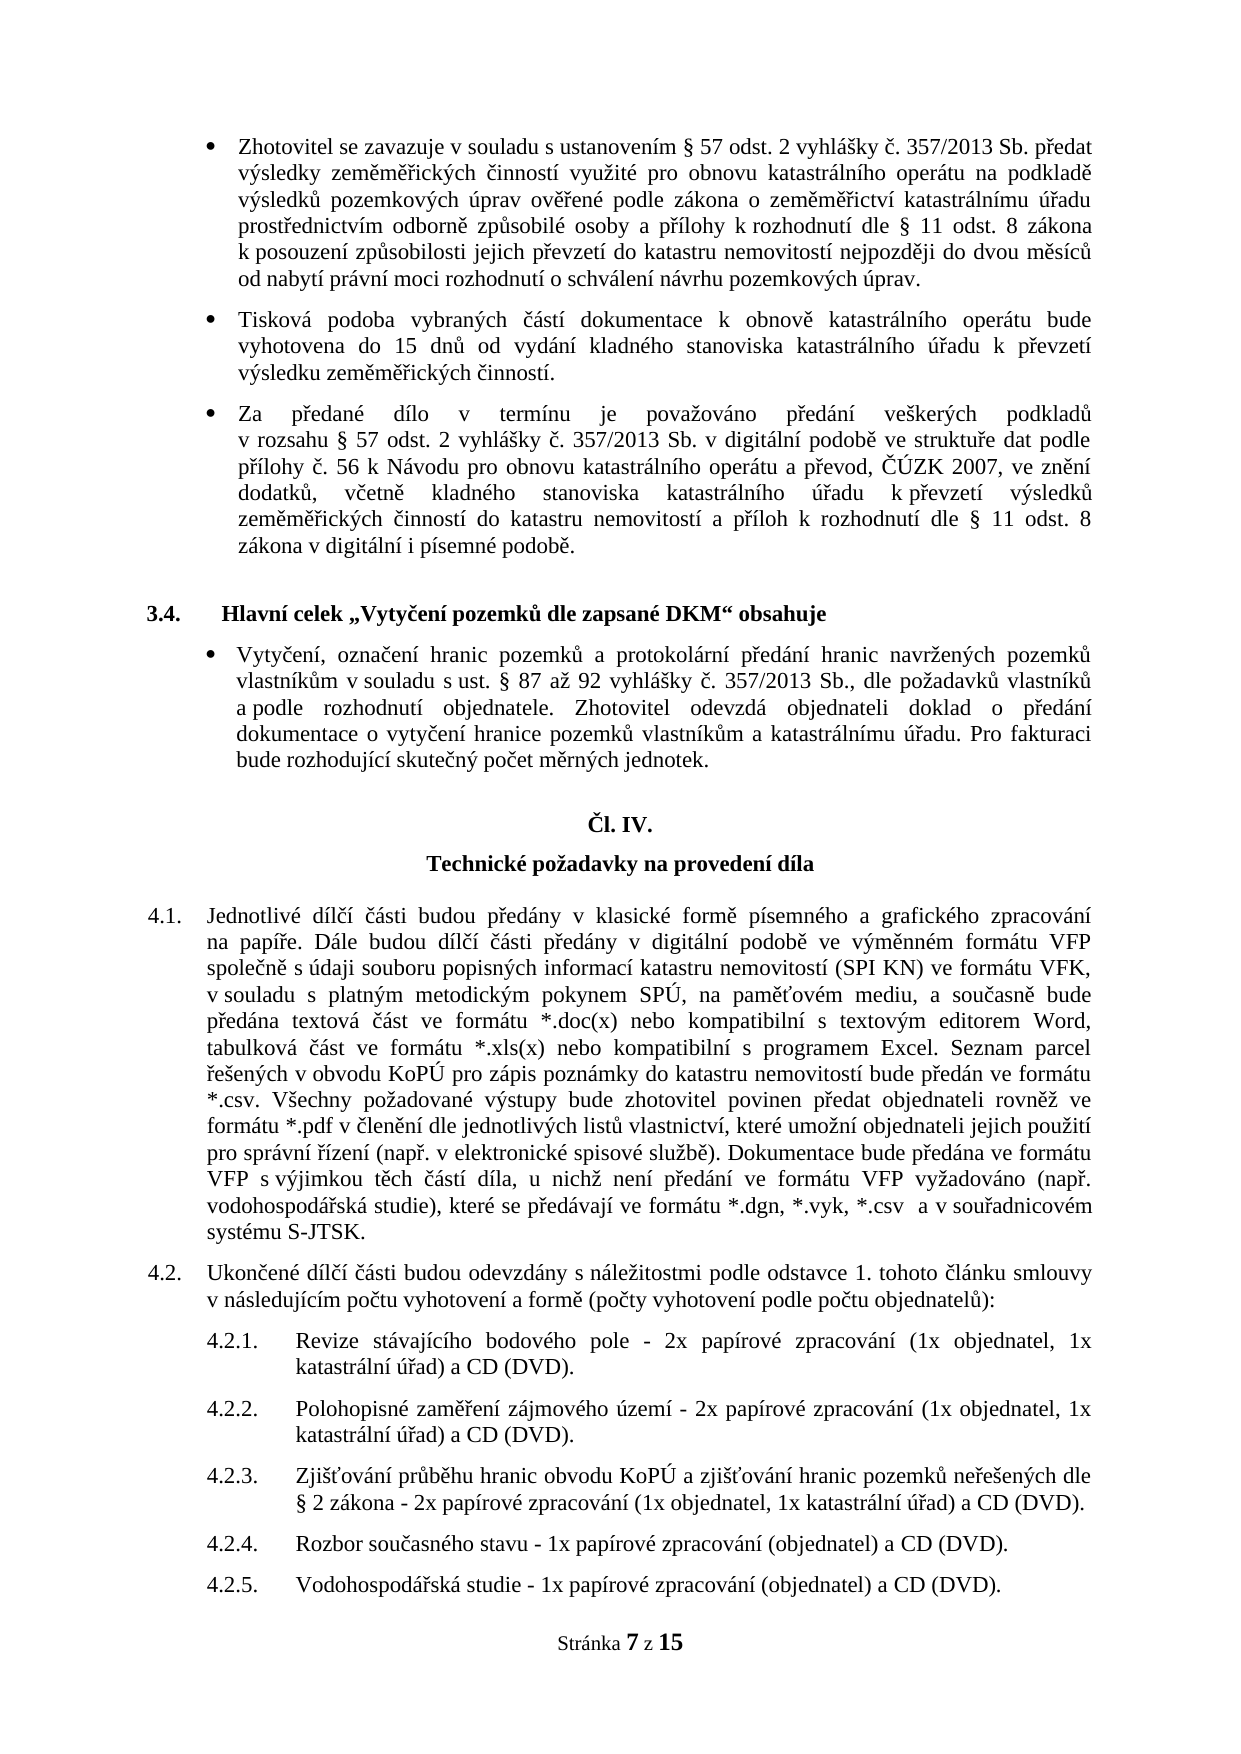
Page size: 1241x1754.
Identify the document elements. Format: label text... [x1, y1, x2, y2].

text 3.4. Hlavní celek „Vytyčení pozemků dle zapsané DKM“ obsahuje [146, 599, 1093, 626]
list Jednotlivé dílčí části budou předány v klasické formě písemného a grafického zpracování na papíře. Dále budou dílčí části předány v digitální podobě ve výměnném formátu VFP společně s údaji souboru popisných informací katastru nemovitostí (SPI KN) ve formátu VFK, v souladu s platným metodickým pokynem SPÚ, na paměťovém mediu, a současně bude předána textová část ve formátu *.doc(x) nebo kompatibilní s textovým editorem Word, tabulková část ve formátu *.xls(x) nebo kompatibilní s programem Excel. Seznam parcel řešených v obvodu KoPÚ pro zápis poznámky do katastru nemovitostí bude předán ve formátu *.csv. Všechny požadované výstupy bude zhotovitel povinen předat objednateli rovněž ve formátu *.pdf v členění dle jednotlivých listů vlastnictví, které umožní objednateli jejich použití pro správní řízení (např. v elektronické spisové službě). Dokumentace bude předána ve formátu VFP s výjimkou těch částí díla, u nichž není předání ve formátu VFP vyžadováno (např. vodohospodářská studie), které se předávají ve formátu *.dgn, *.vyk, *.csv a v souřadnicovém systému S-JTSK. [148, 902, 1093, 1244]
list Polohopisné zaměření zájmového území - 2x papírové zpracování (1x objednatel, 1x katastrální úřad) a CD (DVD). [207, 1395, 1093, 1447]
subtitle Technické požadavky na provedení díla [148, 850, 1093, 877]
list Vodohospodářská studie - 1x papírové zpracování (objednatel) a CD (DVD). [207, 1572, 1093, 1598]
list Tisková podoba vybraných částí dokumentace k obnově katastrálního operátu bude vyhotovena do 15 dnů od vydání kladného stanoviska katastrálního úřadu k převzetí výsledku zeměměřických činností. [207, 306, 1093, 385]
list Vytyčení, označení hranic pozemků a protokolární předání hranic navržených pozemků vlastníkům v souladu s ust. § 87 až 92 vyhlášky č. 357/2013 Sb., dle požadavků vlastníků a podle rozhodnutí objednatele. Zhotovitel odevzdá objednateli doklad o předání dokumentace o vytyčení hranice pozemků vlastníkům a katastrálnímu úřadu. Pro fakturaci bude rozhodující skutečný počet měrných jednotek. [207, 641, 1093, 773]
list Zjišťování průběhu hranic obvodu KoPÚ a zjišťování hranic pozemků neřešených dle § 2 zákona - 2x papírové zpracování (1x objednatel, 1x katastrální úřad) a CD (DVD). [207, 1462, 1093, 1515]
list Za předané dílo v termínu je považováno předání veškerých podkladů v rozsahu § 57 odst. 2 vyhlášky č. 357/2013 Sb. v digitální podobě ve struktuře dat podle přílohy č. 56 k Návodu pro obnovu katastrálního operátu a převod, ČÚZK 2007, ve znění dodatků, včetně kladného stanoviska katastrálního úřadu k převzetí výsledků zeměměřických činností do katastru nemovitostí a příloh k rozhodnutí dle § 11 odst. 8 zákona v digitální i písemné podobě. [207, 400, 1093, 558]
list Revize stávajícího bodového pole - 2x papírové zpracování (1x objednatel, 1x katastrální úřad) a CD (DVD). [207, 1327, 1093, 1380]
list Rozbor současného stavu - 1x papírové zpracování (objednatel) a CD (DVD). [207, 1530, 1093, 1557]
list Zhotovitel se zavazuje v souladu s ustanovením § 57 odst. 2 vyhlášky č. 357/2013 Sb. předat výsledky zeměměřických činností využité pro obnovu katastrálního operátu na podkladě výsledků pozemkových úprav ověřené podle zákona o zeměměřictví katastrálnímu úřadu prostřednictvím odborně způsobilé osoby a přílohy k rozhodnutí dle § 11 odst. 8 zákona k posouzení způsobilosti jejich převzetí do katastru nemovitostí nejpozději do dvou měsíců od nabytí právní moci rozhodnutí o schválení návrhu pozemkových úprav. [207, 133, 1093, 291]
list Ukončené dílčí části budou odevzdány s náležitostmi podle odstavce 1. tohoto článku smlouvy v následujícím počtu vyhotovení a formě (počty vyhotovení podle počtu objednatelů): [148, 1259, 1093, 1312]
text Čl. IV. [148, 812, 1093, 838]
